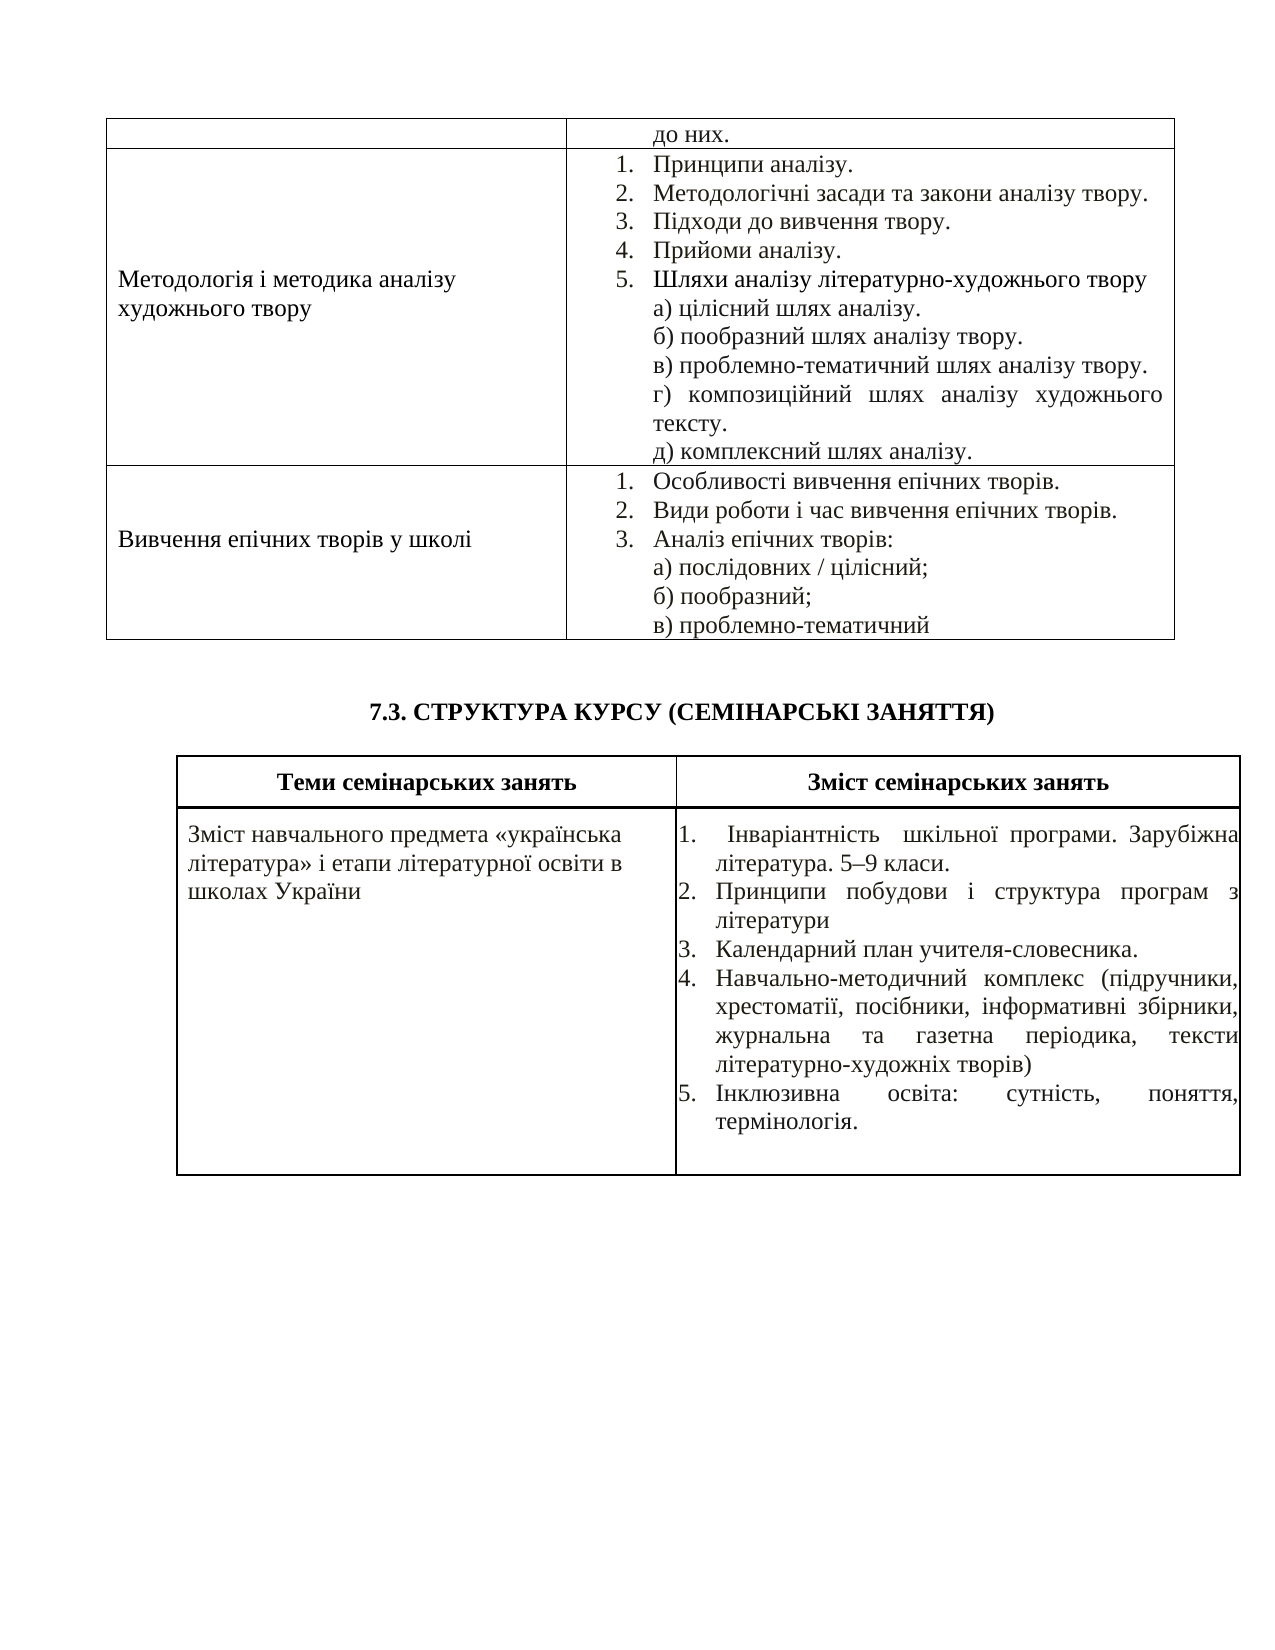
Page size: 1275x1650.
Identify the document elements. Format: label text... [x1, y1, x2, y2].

table_cell Вивчення епічних творів у школі [107, 466, 566, 639]
text 7.3. СТРУКТУРА курсу (СЕМІНАРСЬКІ заняття) [177, 697, 1186, 726]
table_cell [567, 119, 1174, 148]
table_cell Особливості вивчення епічних творів. Види роботи і час вивчення епічних творів. Аналіз епічних творів: а) послідовних / цілісний; б) пообразний; в) проблемно-тематичний [567, 466, 1174, 639]
table_cell Інваріантність шкільної програми. Зарубіжна література. 5–9 класи. Принципи побудови і структура програм з літератури Календарний план учителя-словесника. Навчально-методичний комплекс (підручники, хрестоматії, посібники, інформативні збірники, журнальна та газетна періодика, тексти літературно-художніх творів) Інклюзивна освіта: сутність, поняття, термінологія. [677, 809, 1239, 1174]
table_header Зміст семінарських занять [677, 757, 1239, 806]
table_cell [107, 119, 566, 148]
table_cell Принципи аналізу. Методологічні засади та закони аналізу твору. Підходи до вивчення твору. Прийоми аналізу. Шляхи аналізу літературно-художнього твору а) цілісний шлях аналізу. б) пообразний шлях аналізу твору. в) проблемно-тематичний шлях аналізу твору. г) композиційний шлях аналізу художнього тексту. д) комплексний шлях аналізу. [567, 149, 1174, 465]
table_cell Методологія і методика аналізу художнього твору [107, 149, 566, 465]
table_header Теми семінарських занять [178, 757, 676, 806]
table_cell Зміст навчального предмета «українська література» і етапи літературної освіти в школах України [178, 809, 675, 1174]
